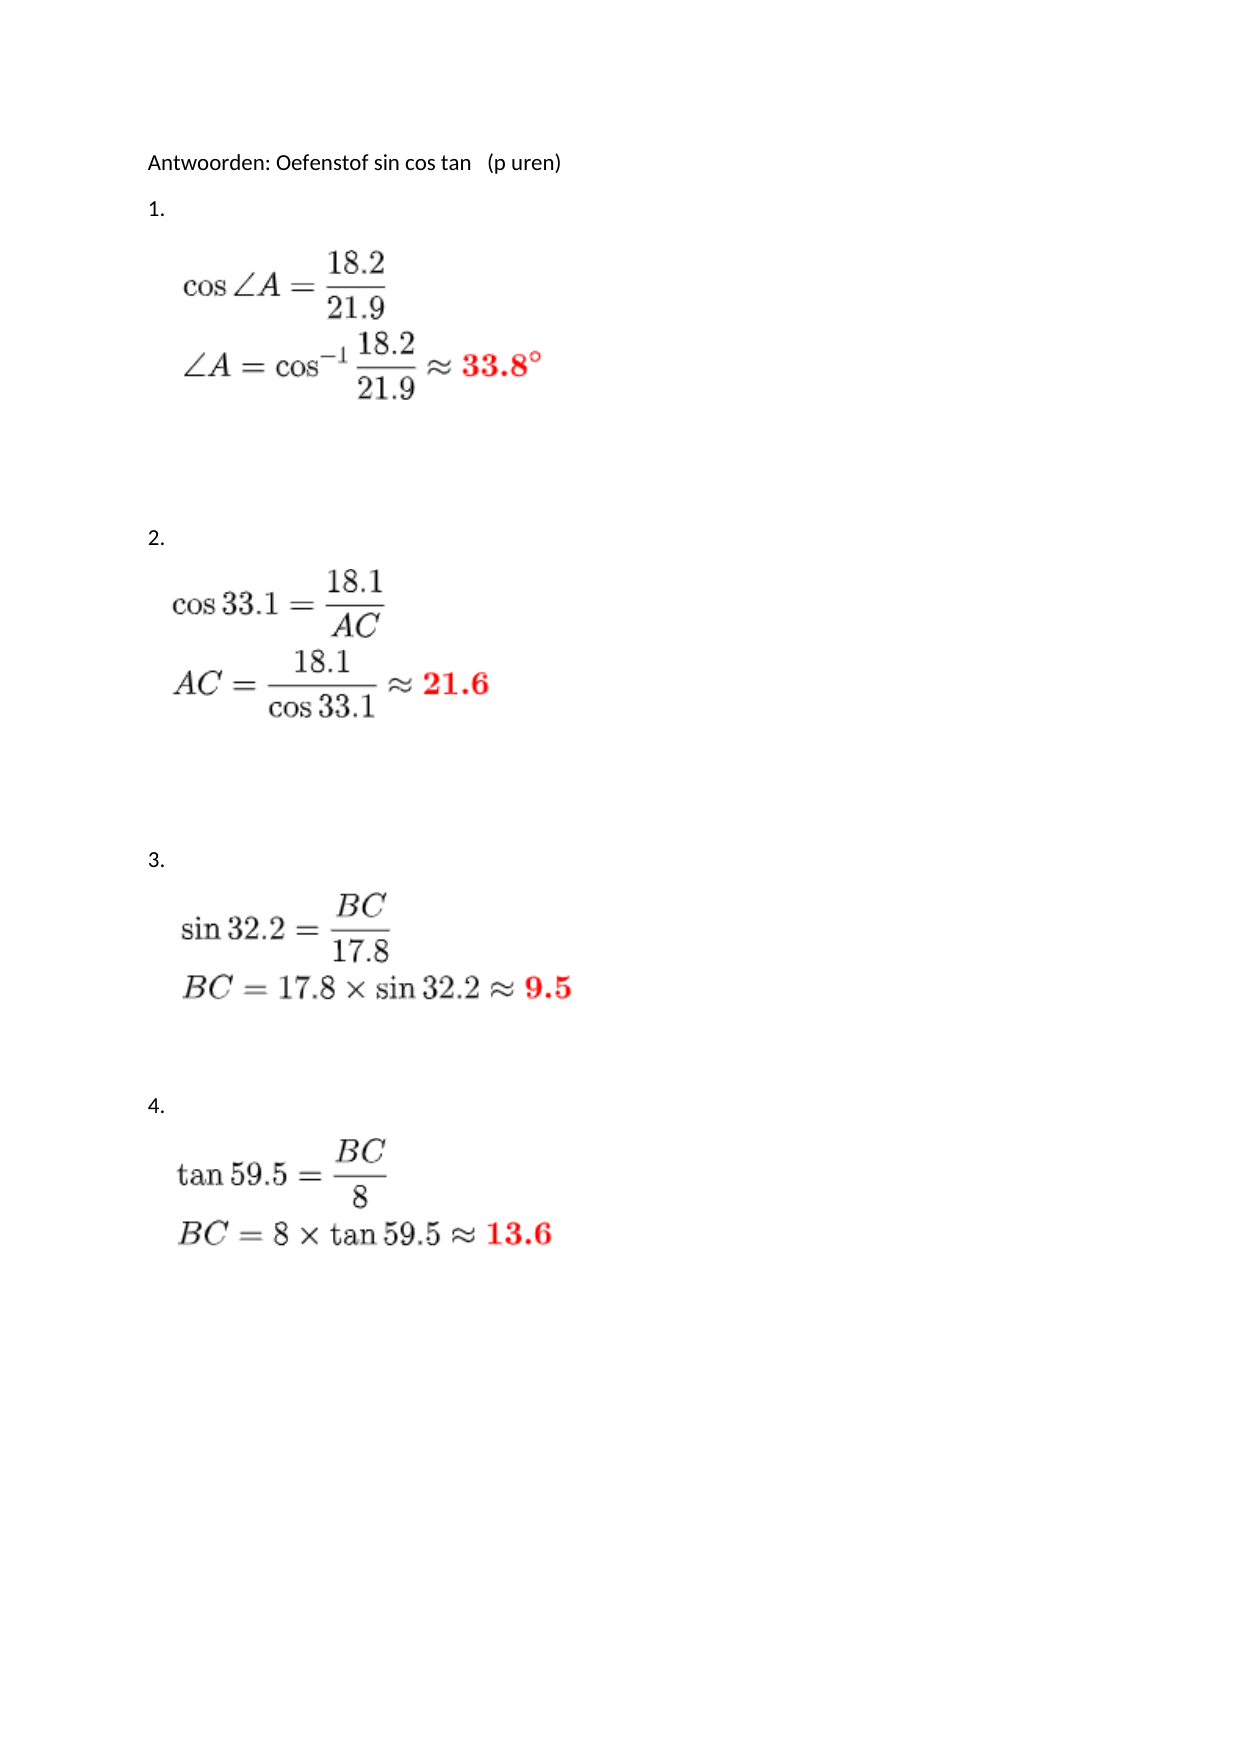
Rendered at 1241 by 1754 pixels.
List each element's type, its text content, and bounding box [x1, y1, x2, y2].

text Antwoorden: Oefenstof sin cos tan (p uren) [148, 148, 1093, 176]
text 4. [148, 1092, 1093, 1120]
picture [147, 891, 590, 1026]
text 2. [148, 523, 1093, 551]
picture [147, 1138, 575, 1255]
text 1. [148, 194, 1093, 222]
picture [147, 241, 561, 411]
picture [147, 569, 525, 732]
text 3. [148, 845, 1093, 873]
